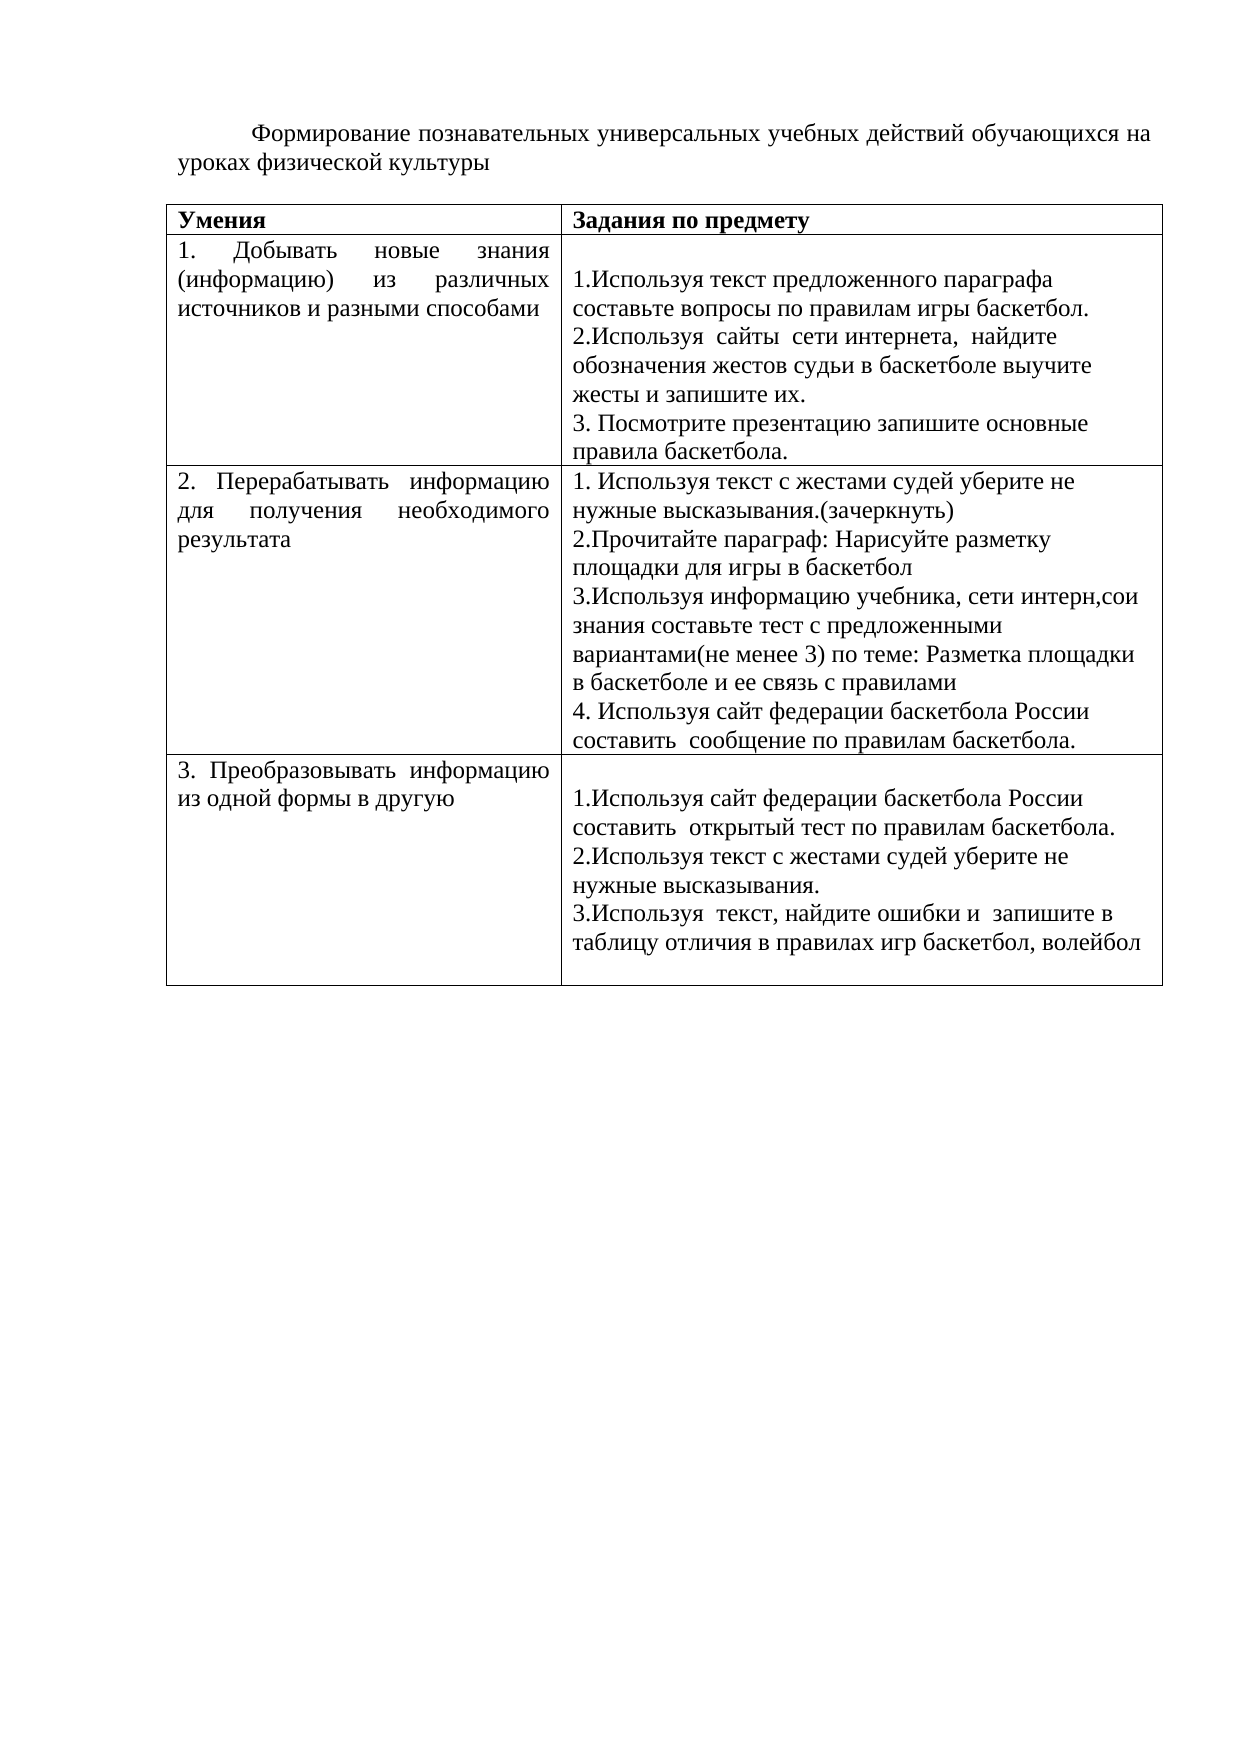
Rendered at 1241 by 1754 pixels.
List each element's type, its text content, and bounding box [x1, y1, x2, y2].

table_cell 1. Добывать новые знания (информацию) из различных источников и разными способами [167, 235, 561, 465]
table_header Умения [167, 205, 561, 234]
table_header Задания по предмету [562, 205, 1162, 234]
table_cell 1. Используя текст с жестами судей уберите не нужные высказывания.(зачеркнуть) 2.Прочитайте параграф: Нарисуйте разметку площадки для игры в баскетбол 3.Используя информацию учебника, сети интерн,сои знания составьте тест с предложенными вариантами(не менее 3) по теме: Разметка площадки в баскетболе и ее связь с правилами 4. Используя сайт федерации баскетбола России составить сообщение по правилам баскетбола. [562, 466, 1162, 754]
table_cell 2. Перерабатывать информацию для получения необходимого результата [167, 466, 561, 754]
table_cell 1.Используя сайт федерации баскетбола России составить открытый тест по правилам баскетбола. 2.Используя текст с жестами судей уберите не нужные высказывания. 3.Используя текст, найдите ошибки и запишите в таблицу отличия в правилах игр баскетбол, волейбол [562, 755, 1162, 985]
text Формирование познавательных универсальных учебных действий обучающихся на уроках физической культуры [177, 118, 1152, 176]
table_cell 3. Преобразовывать информацию из одной формы в другую [167, 755, 561, 985]
table_cell 1.Используя текст предложенного параграфа составьте вопросы по правилам игры баскетбол. 2.Используя сайты сети интернета, найдите обозначения жестов судьи в баскетболе выучите жесты и запишите их. 3. Посмотрите презентацию запишите основные правила баскетбола. [562, 235, 1162, 465]
